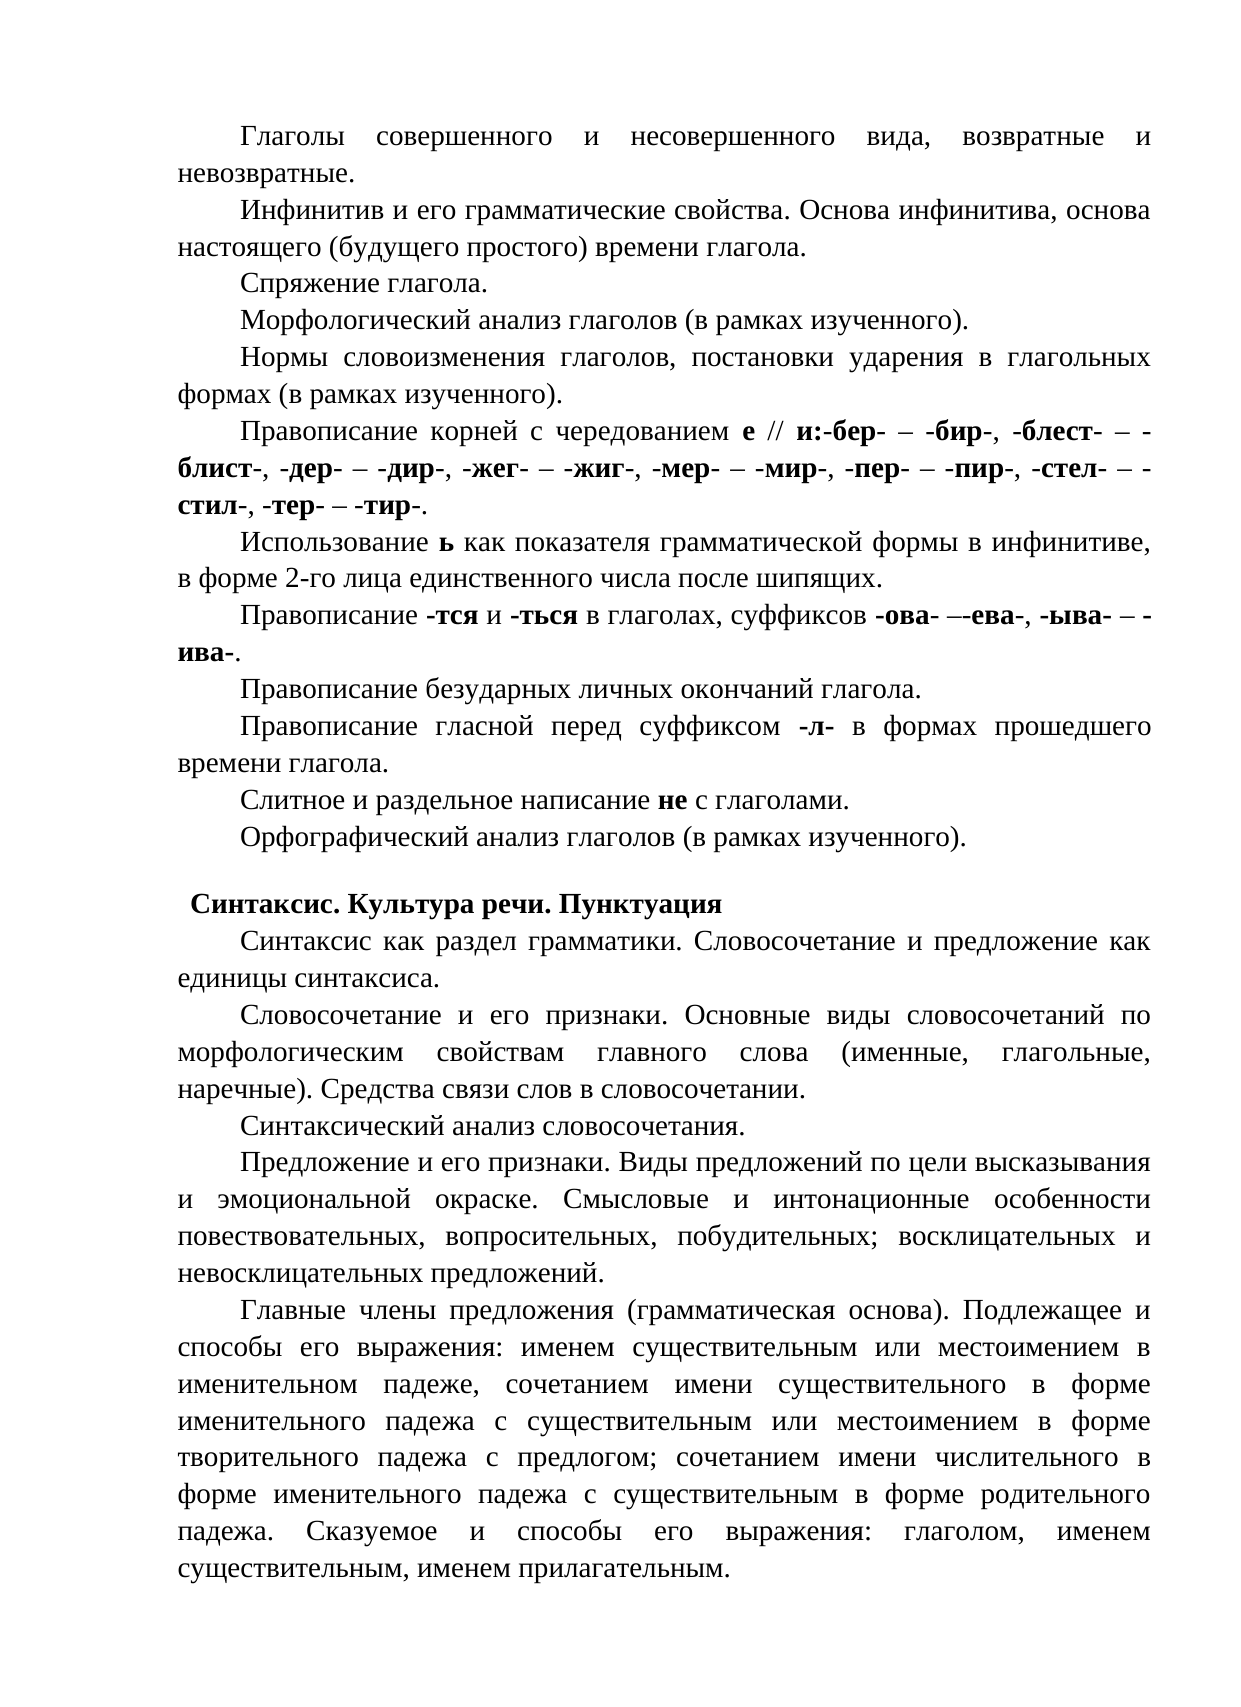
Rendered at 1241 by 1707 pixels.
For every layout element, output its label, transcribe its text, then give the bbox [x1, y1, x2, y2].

text Орфографический анализ глаголов (в рамках изученного). [177, 819, 1152, 852]
text Синтаксический анализ словосочетания. [177, 1108, 1152, 1141]
text Морфологический анализ глаголов (в рамках изученного). [177, 302, 1152, 336]
text Правописание гласной перед суффиксом -л- в формах прошедшего времени глагола. [177, 708, 1152, 778]
text Синтаксис как раздел грамматики. Словосочетание и предложение как единицы синтаксиса. [177, 923, 1152, 994]
text Правописание безударных личных окончаний глагола. [177, 671, 1152, 705]
text Использование ь как показателя грамматической формы в инфинитиве, в форме 2-го лица единственного числа после шипящих. [177, 524, 1152, 594]
text Главные члены предложения (грамматическая основа). Подлежащее и способы его выражения: именем существительным или местоимением в именительном падеже, сочетанием имени существительного в форме именительного падежа с существительным или местоимением в форме творительного падежа с предлогом; сочетанием имени числительного в форме именительного падежа с существительным в форме родительного падежа. Сказуемое и способы его выражения: глаголом, именем существительным, именем прилагательным. [177, 1292, 1152, 1584]
text Спряжение глагола. [177, 266, 1152, 299]
text Предложение и его признаки. Виды предложений по цели высказывания и эмоциональной окраске. Смысловые и интонационные особенности повествовательных, вопросительных, побудительных; восклицательных и невосклицательных предложений. [177, 1144, 1152, 1289]
text Синтаксис. Культура речи. Пунктуация [190, 886, 1152, 920]
text Словосочетание и его признаки. Основные виды словосочетаний по морфологическим свойствам главного слова (именные, глагольные, наречные). Средства связи слов в словосочетании. [177, 997, 1152, 1104]
text Глаголы совершенного и несовершенного вида, возвратные и невозвратные. [177, 118, 1152, 188]
text Правописание корней с чередованием е // и:-бер- – -бир-, -блест- – -блист-, -дер- – -дир-, -жег- – -жиг-, -мер- – -мир-, -пер- – -пир-, -стел- – -стил-, -тер- – -тир-. [177, 413, 1152, 520]
text Слитное и раздельное написание не с глаголами. [177, 782, 1152, 815]
text Инфинитив и его грамматические свойства. Основа инфинитива, основа настоящего (будущего простого) времени глагола. [177, 192, 1152, 262]
text Правописание -тся и -ться в глаголах, суффиксов -ова- –-ева-, -ыва- – -ива-. [177, 597, 1152, 668]
text Нормы словоизменения глаголов, постановки ударения в глагольных формах (в рамках изученного). [177, 339, 1152, 410]
